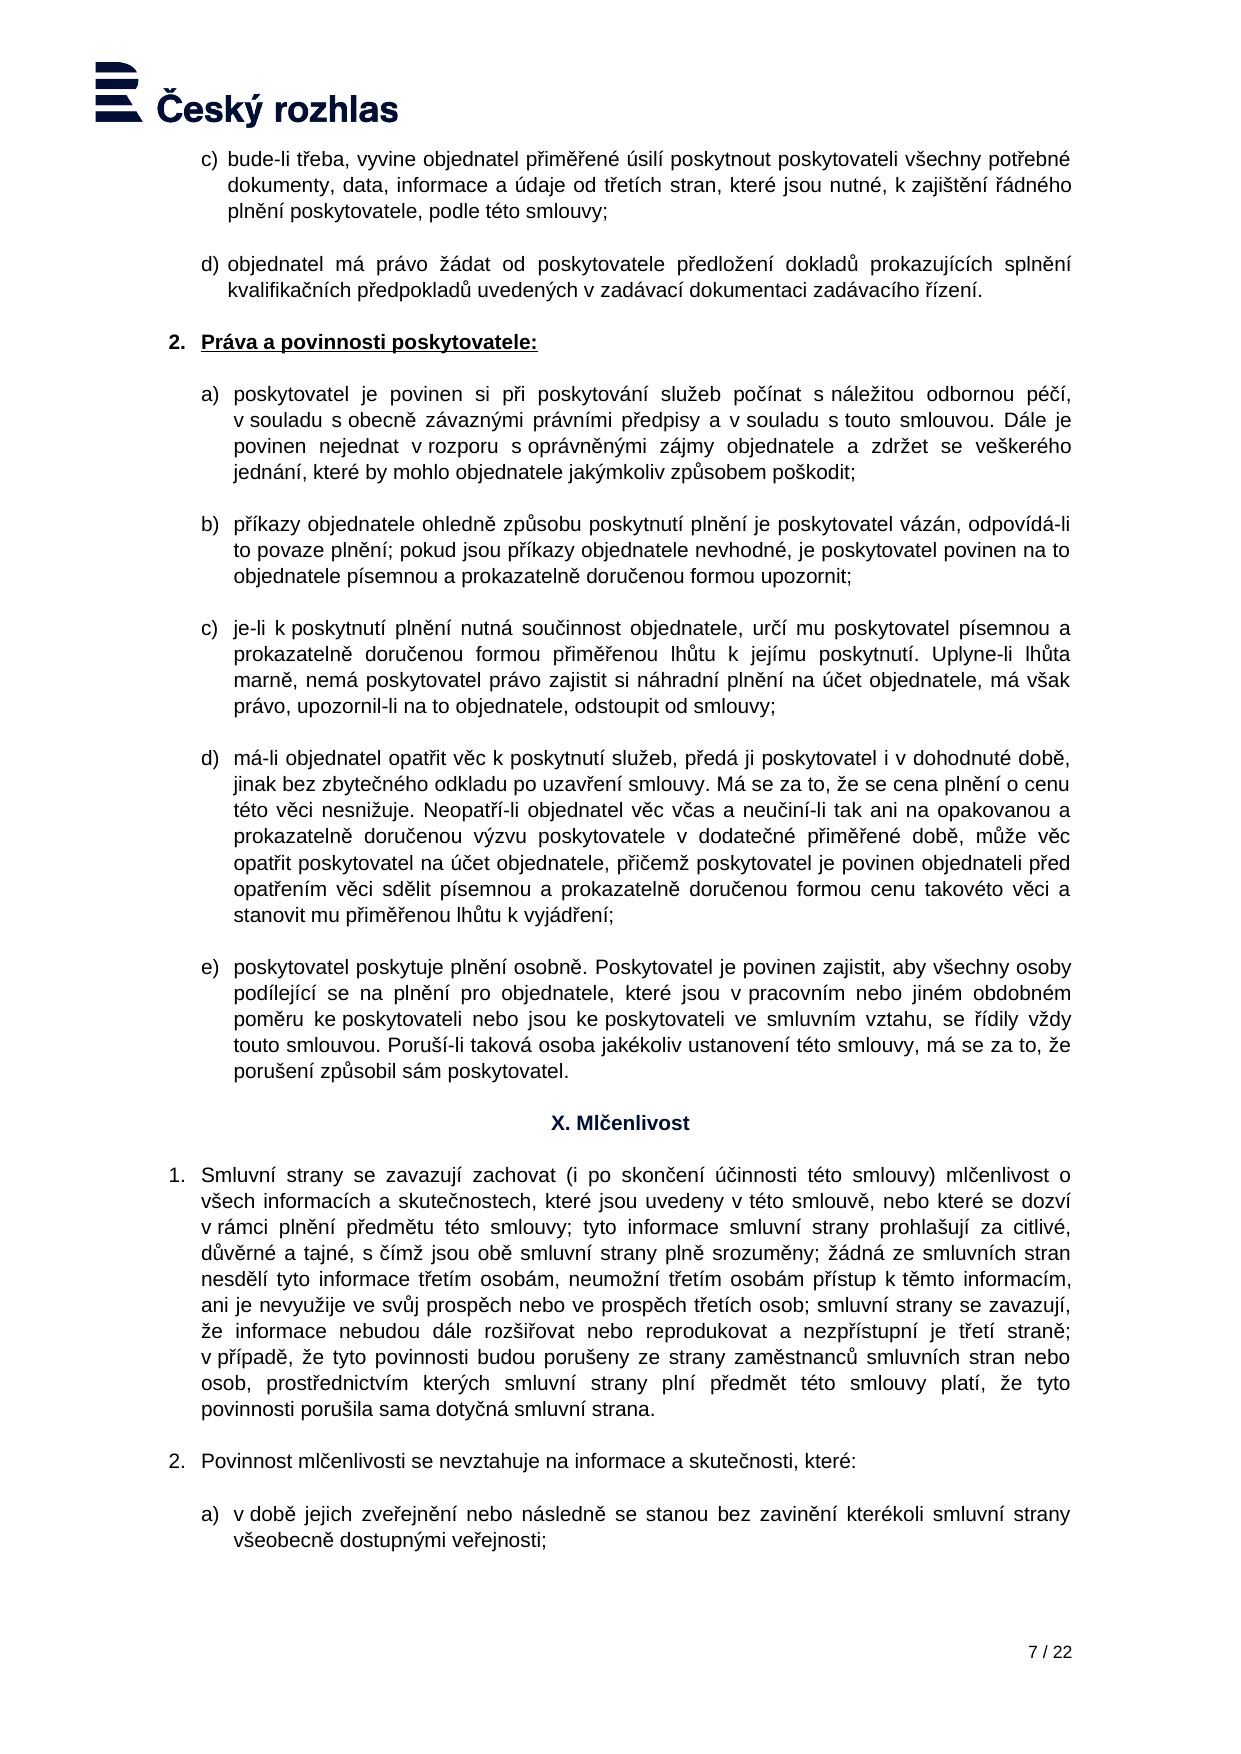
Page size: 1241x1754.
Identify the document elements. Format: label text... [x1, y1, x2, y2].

list poskytovatel poskytuje plnění osobně. Poskytovatel je povinen zajistit, aby všechny osoby podílející se na plnění pro objednatele, které jsou v pracovním nebo jiném obdobném poměru ke poskytovateli nebo jsou ke poskytovateli ve smluvním vztahu, se řídily vždy touto smlouvou. Poruší-li taková osoba jakékoliv ustanovení této smlouvy, má se za to, že porušení způsobil sám poskytovatel. [201, 953, 1072, 1083]
list je-li k poskytnutí plnění nutná součinnost objednatele, určí mu poskytovatel písemnou a prokazatelně doručenou formou přiměřenou lhůtu k jejímu poskytnutí. Uplyne-li lhůta marně, nemá poskytovatel právo zajistit si náhradní plnění na účet objednatele, má však právo, upozornil-li na to objednatele, odstoupit od smlouvy; [201, 615, 1072, 719]
list poskytovatel je povinen si při poskytování služeb počínat s náležitou odbornou péčí, v souladu s obecně závaznými právními předpisy a v souladu s touto smlouvou. Dále je povinen nejednat v rozporu s oprávněnými zájmy objednatele a zdržet se veškerého jednání, které by mohlo objednatele jakýmkoliv způsobem poškodit; [201, 380, 1072, 484]
list Povinnost mlčenlivosti se nevztahuje na informace a skutečnosti, které: [168, 1448, 1072, 1474]
list d) objednatel má právo žádat od poskytovatele předložení dokladů prokazujících splnění kvalifikačních předpokladů uvedených v zadávací dokumentaci zadávacího řízení. [201, 250, 1072, 302]
list má-li objednatel opatřit věc k poskytnutí služeb, předá ji poskytovatel i v dohodnuté době, jinak bez zbytečného odkladu po uzavření smlouvy. Má se za to, že se cena plnění o cenu této věci nesnižuje. Neopatří-li objednatel věc včas a neučiní-li tak ani na opakovanou a prokazatelně doručenou výzvu poskytovatele v dodatečné přiměřené době, může věc opatřit poskytovatel na účet objednatele, přičemž poskytovatel je povinen objednateli před opatřením věci sdělit písemnou a prokazatelně doručenou formou cenu takovéto věci a stanovit mu přiměřenou lhůtu k vyjádření; [201, 745, 1072, 927]
list c) bude-li třeba, vyvine objednatel přiměřené úsilí poskytnout poskytovateli všechny potřebné dokumenty, data, informace a údaje od třetích stran, které jsou nutné, k zajištění řádného plnění poskytovatele, podle této smlouvy; [201, 146, 1072, 224]
list v době jejich zveřejnění nebo následně se stanou bez zavinění kterékoli smluvní strany všeobecně dostupnými veřejnosti; [201, 1500, 1072, 1552]
subtitle Mlčenlivost [168, 1109, 1072, 1136]
picture [95, 62, 398, 128]
list Práva a povinnosti poskytovatele: [168, 328, 1072, 354]
list Smluvní strany se zavazují zachovat (i po skončení účinnosti této smlouvy) mlčenlivost o všech informacích a skutečnostech, které jsou uvedeny v této smlouvě, nebo které se dozví v rámci plnění předmětu této smlouvy; tyto informace smluvní strany prohlašují za citlivé, důvěrné a tajné, s čímž jsou obě smluvní strany plně srozuměny; žádná ze smluvních stran nesdělí tyto informace třetím osobám, neumožní třetím osobám přístup k těmto informacím, ani je nevyužije ve svůj prospěch nebo ve prospěch třetích osob; smluvní strany se zavazují, že informace nebudou dále rozšiřovat nebo reprodukovat a nezpřístupní je třetí straně; v případě, že tyto povinnosti budou porušeny ze strany zaměstnanců smluvních stran nebo osob, prostřednictvím kterých smluvní strany plní předmět této smlouvy platí, že tyto povinnosti porušila sama dotyčná smluvní strana. [168, 1162, 1072, 1422]
list příkazy objednatele ohledně způsobu poskytnutí plnění je poskytovatel vázán, odpovídá-li to povaze plnění; pokud jsou příkazy objednatele nevhodné, je poskytovatel povinen na to objednatele písemnou a prokazatelně doručenou formou upozornit; [201, 511, 1072, 589]
